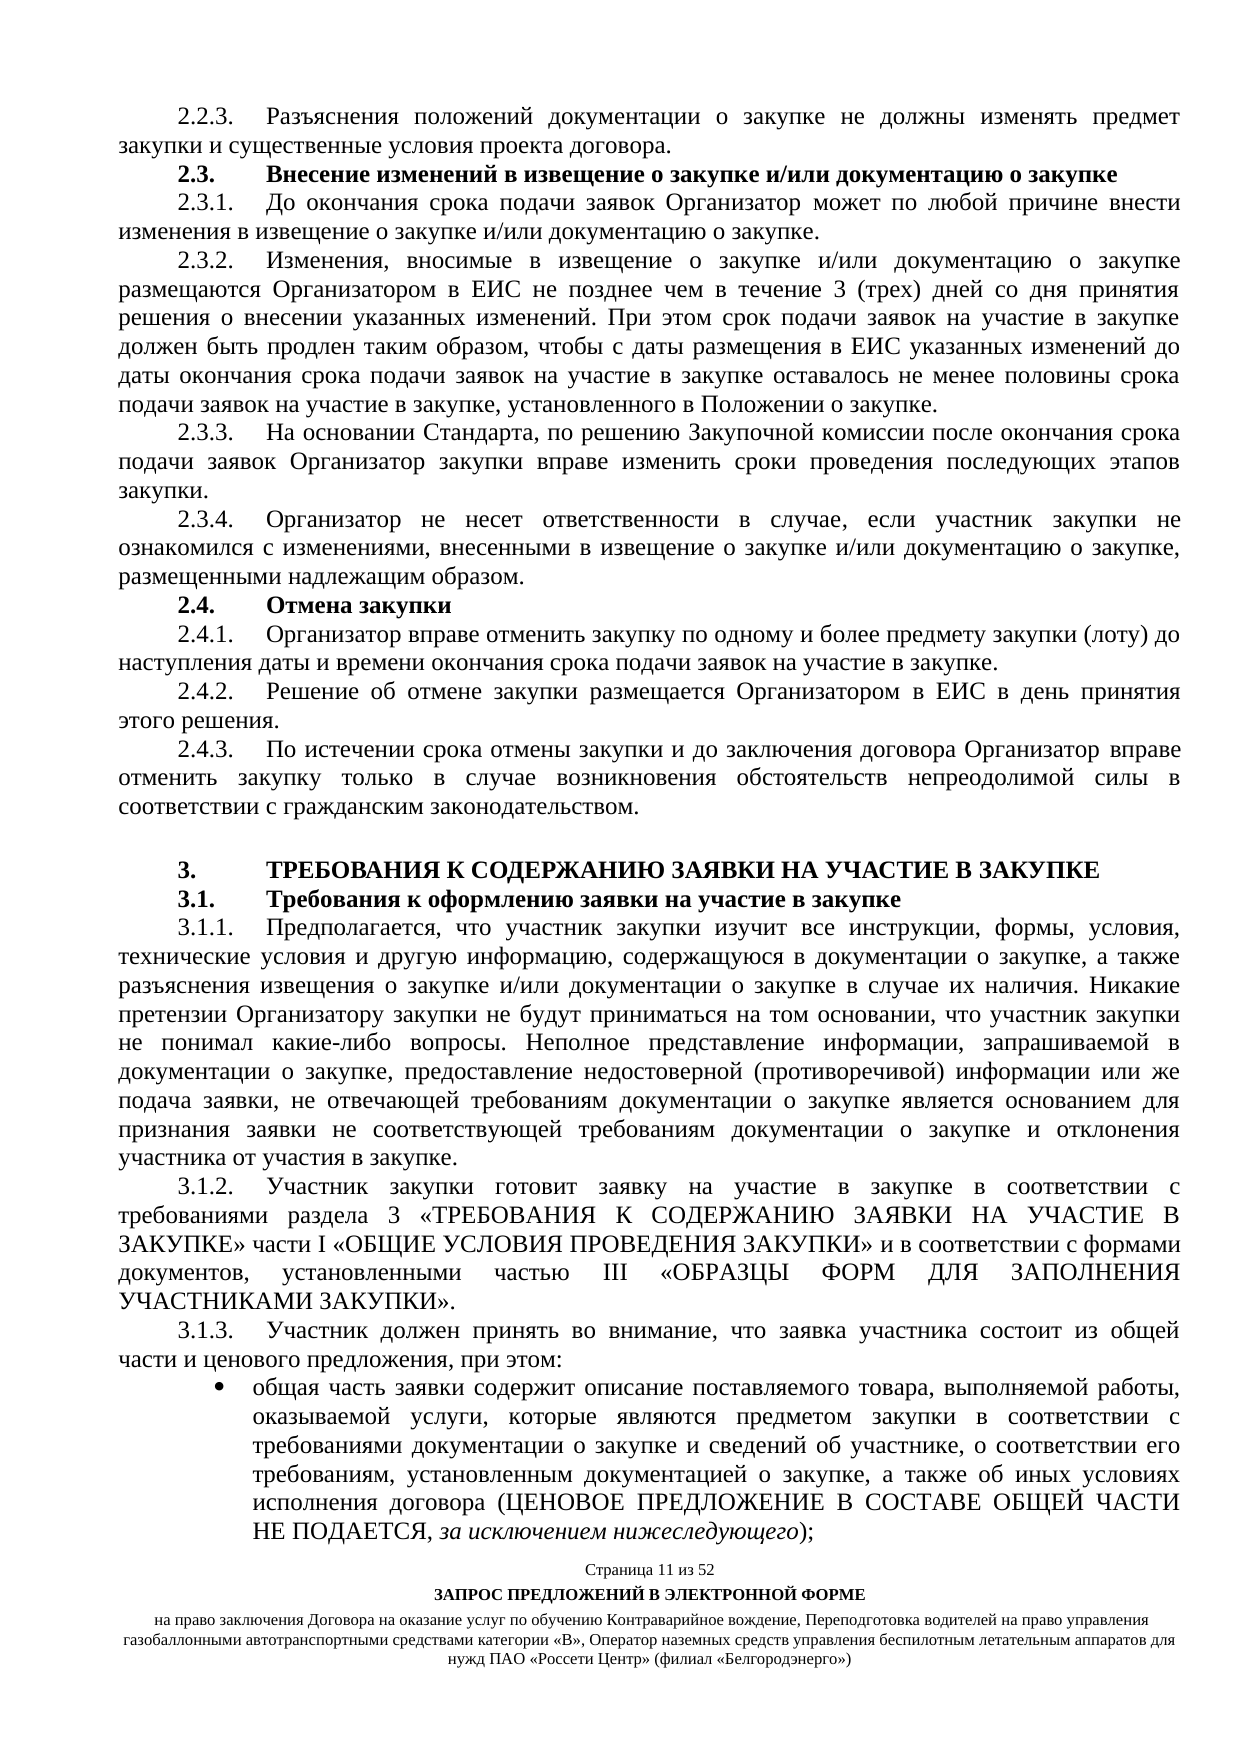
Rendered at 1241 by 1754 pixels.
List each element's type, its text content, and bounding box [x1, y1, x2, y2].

subtitle Участник должен принять во внимание, что заявка участника состоит из общей части и ценового предложения, при этом: [118, 1315, 1181, 1372]
subtitle Решение об отмене закупки размещается Организатором в ЕИС в день принятия этого решения. [118, 676, 1181, 734]
subtitle Организатор вправе отменить закупку по одному и более предмету закупки (лоту) до наступления даты и времени окончания срока подачи заявок на участие в закупке. [118, 619, 1181, 676]
subtitle Организатор не несет ответственности в случае, если участник закупки не ознакомился с изменениями, внесенными в извещение о закупке и/или документацию о закупке, размещенными надлежащим образом. [118, 504, 1181, 590]
subtitle До окончания срока подачи заявок Организатор может по любой причине внести изменения в извещение о закупке и/или документацию о закупке. [118, 187, 1181, 245]
subtitle На основании Стандарта, по решению Закупочной комиссии после окончания срока подачи заявок Организатор закупки вправе изменить сроки проведения последующих этапов закупки. [118, 417, 1181, 504]
subtitle Отмена закупки [118, 590, 1181, 619]
subtitle Предполагается, что участник закупки изучит все инструкции, формы, условия, технические условия и другую информацию, содержащуюся в документации о закупке, а также разъяснения извещения о закупке и/или документации о закупке в случае их наличия. Никакие претензии Организатору закупки не будут приниматься на том основании, что участник закупки не понимал какие-либо вопросы. Неполное представление информации, запрашиваемой в документации о закупке, предоставление недостоверной (противоречивой) информации или же подача заявки, не отвечающей требованиям документации о закупке является основанием для признания заявки не соответствующей требованиям документации о закупке и отклонения участника от участия в закупке. [118, 912, 1181, 1171]
subtitle Разъяснения положений документации о закупке не должны изменять предмет закупки и существенные условия проекта договора. [118, 101, 1181, 159]
subtitle Изменения, вносимые в извещение о закупке и/или документацию о закупке размещаются Организатором в ЕИС не позднее чем в течение 3 (трех) дней со дня принятия решения о внесении указанных изменений. При этом срок подачи заявок на участие в закупке должен быть продлен таким образом, чтобы с даты размещения в ЕИС указанных изменений до даты окончания срока подачи заявок на участие в закупке оставалось не менее половины срока подачи заявок на участие в закупке, установленного в Положении о закупке. [118, 245, 1181, 417]
subtitle Участник закупки готовит заявку на участие в закупке в соответствии с требованиями раздела 3 «ТРЕБОВАНИЯ К СОДЕРЖАНИЮ ЗАЯВКИ НА УЧАСТИЕ В ЗАКУПКЕ» части I «ОБЩИЕ УСЛОВИЯ ПРОВЕДЕНИЯ ЗАКУПКИ» и в соответствии с формами документов, установленными частью III «ОБРАЗЦЫ ФОРМ ДЛЯ ЗАПОЛНЕНИЯ УЧАСТНИКАМИ ЗАКУПКИ». [118, 1171, 1181, 1315]
subtitle ТРЕБОВАНИЯ К СОДЕРЖАНИЮ ЗАЯВКИ НА УЧАСТИЕ В ЗАКУПКЕ [118, 855, 1181, 884]
subtitle Внесение изменений в извещение о закупке и/или документацию о закупке [118, 159, 1181, 187]
subtitle Требования к оформлению заявки на участие в закупке [118, 884, 1181, 912]
list общая часть заявки содержит описание поставляемого товара, выполняемой работы, оказываемой услуги, которые являются предметом закупки в соответствии с требованиями документации о закупке и сведений об участнике, о соответствии его требованиям, установленным документацией о закупке, а также об иных условиях исполнения договора (ЦЕНОВОЕ ПРЕДЛОЖЕНИЕ В СОСТАВЕ ОБЩЕЙ ЧАСТИ НЕ ПОДАЕТСЯ, за исключением нижеследующего); [215, 1372, 1181, 1545]
subtitle По истечении срока отмены закупки и до заключения договора Организатор вправе отменить закупку только в случае возникновения обстоятельств непреодолимой силы в соответствии с гражданским законодательством. [118, 734, 1181, 820]
